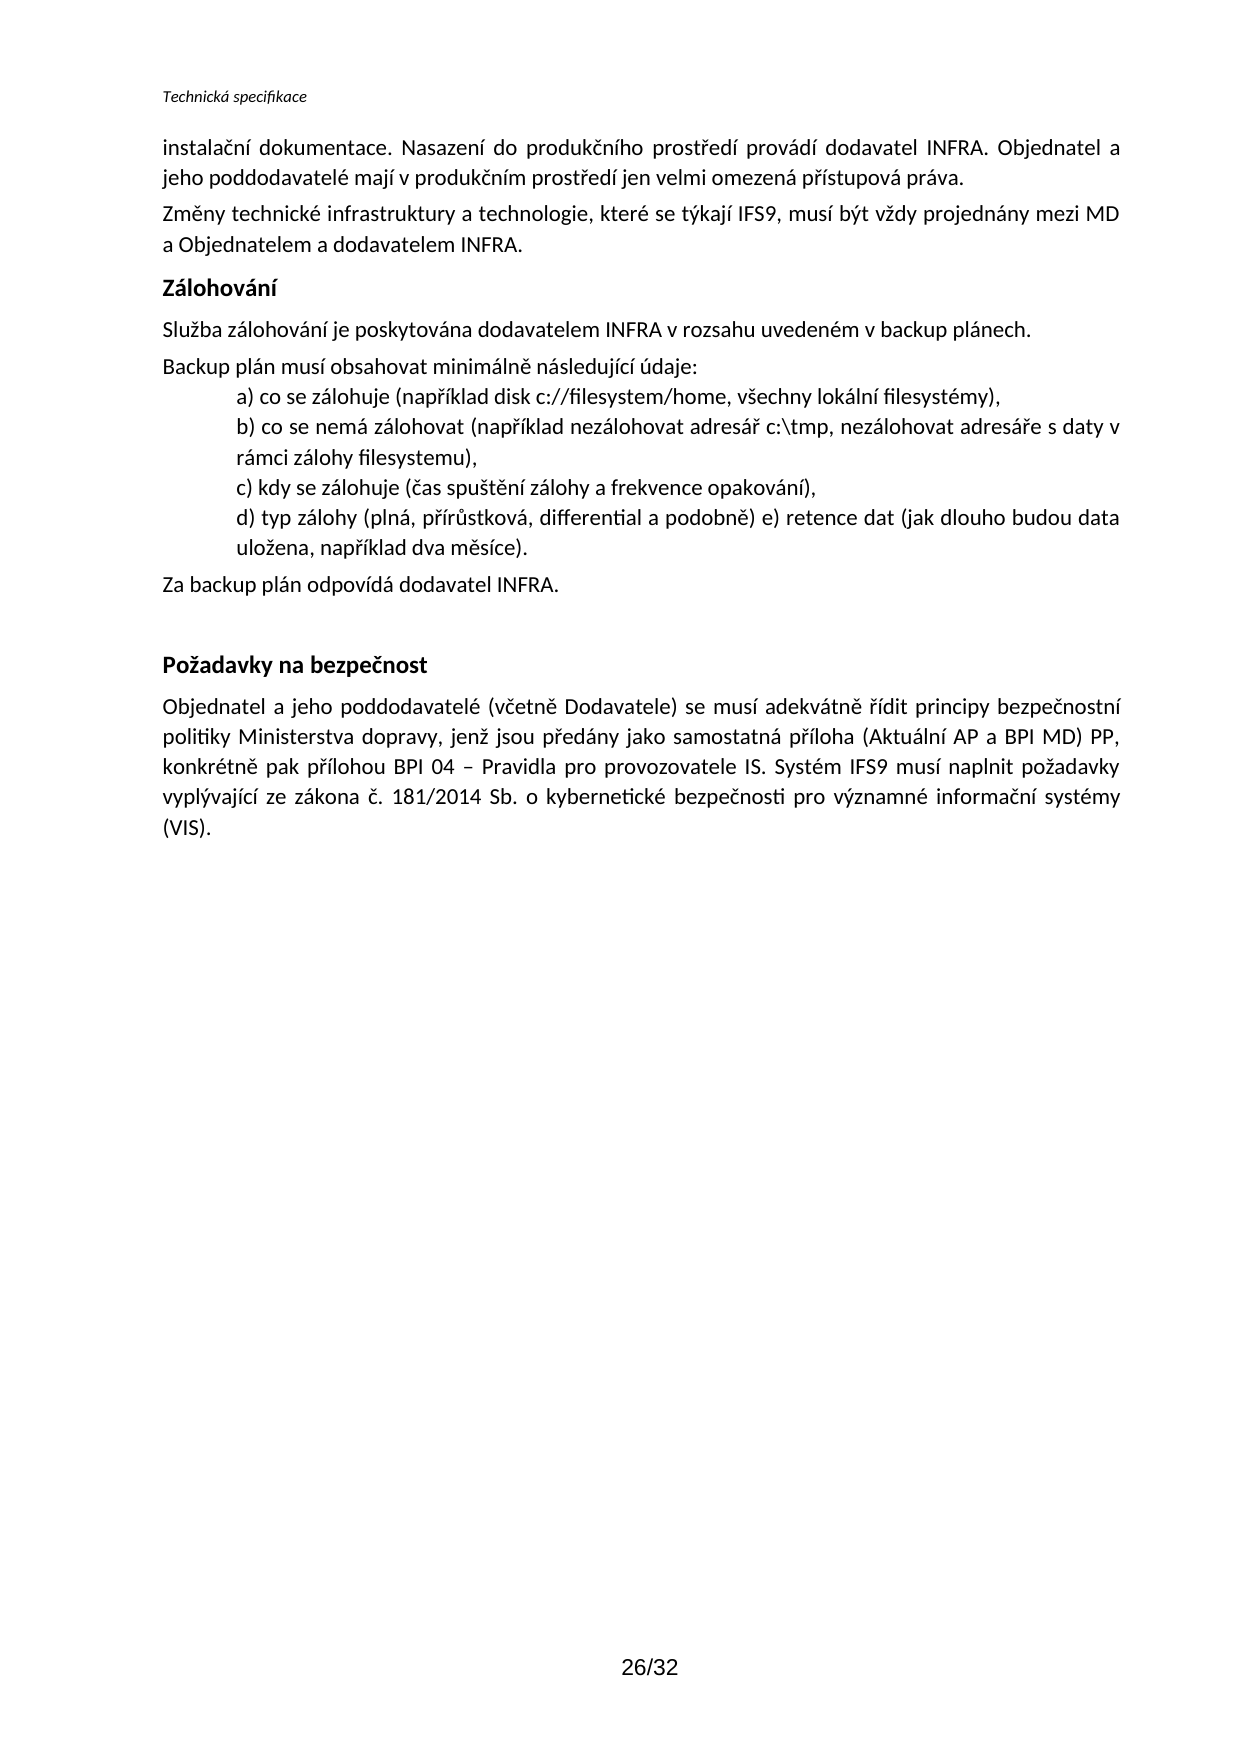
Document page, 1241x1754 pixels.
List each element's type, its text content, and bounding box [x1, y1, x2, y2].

text Za backup plán odpovídá dodavatel INFRA. [162, 570, 1122, 598]
subtitle Požadavky na bezpečnost [162, 649, 1122, 679]
subtitle Zálohování [162, 272, 1122, 303]
text b) co se nemá zálohovat (například nezálohovat adresář c:\tmp, nezálohovat adresáře s daty v rámci zálohy filesystemu), [236, 412, 1122, 471]
text Služba zálohování je poskytována dodavatelem INFRA v rozsahu uvedeném v backup plánech. [162, 316, 1122, 343]
text c) kdy se zálohuje (čas spuštění zálohy a frekvence opakování), [236, 473, 1122, 501]
text Objednatel a jeho poddodavatelé (včetně Dodavatele) se musí adekvátně řídit principy bezpečnostní politiky Ministerstva dopravy, jenž jsou předány jako samostatná příloha (Aktuální AP a BPI MD) PP, konkrétně pak přílohou BPI 04 – Pravidla pro provozovatele IS. Systém IFS9 musí naplnit požadavky vyplývající ze zákona č. 181/2014 Sb. o kybernetické bezpečnosti pro významné informační systémy (VIS). [162, 692, 1122, 841]
text Změny technické infrastruktury a technologie, které se týkají IFS9, musí být vždy projednány mezi MD a Objednatelem a dodavatelem INFRA. [162, 199, 1122, 258]
text a) co se zálohuje (například disk c://filesystem/home, všechny lokální filesystémy), [236, 382, 1122, 410]
text d) typ zálohy (plná, přírůstková, differential a podobně) e) retence dat (jak dlouho budou data uložena, například dva měsíce). [236, 503, 1122, 561]
text Backup plán musí obsahovat minimálně následující údaje: [162, 352, 1122, 380]
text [162, 133, 1122, 191]
